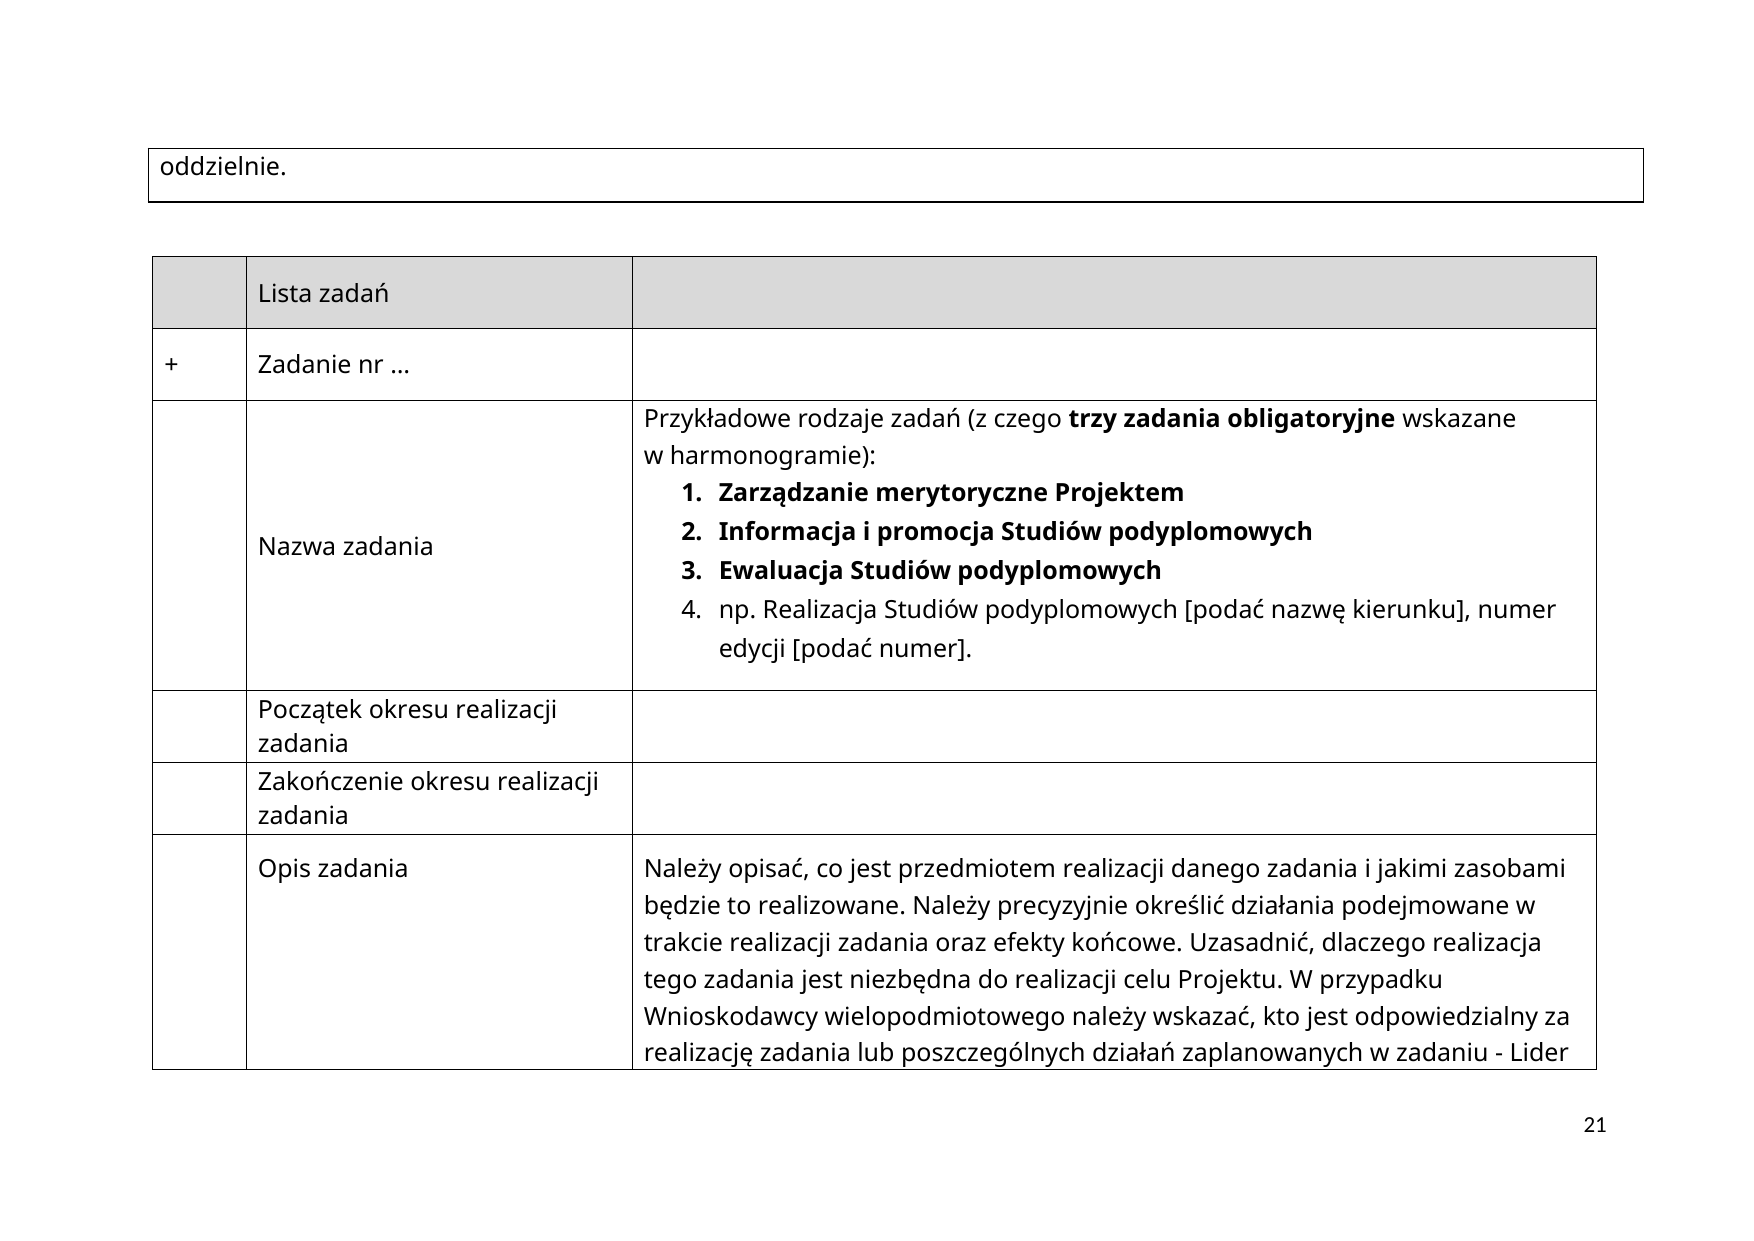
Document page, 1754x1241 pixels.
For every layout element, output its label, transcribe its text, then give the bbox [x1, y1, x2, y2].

table_cell [153, 401, 246, 690]
table_cell Przykładowe rodzaje zadań (z czego trzy zadania obligatoryjne wskazane w harmonogramie): Zarządzanie merytoryczne Projektem Informacja i promocja Studiów podyplomowych Ewaluacja Studiów podyplomowych np. Realizacja Studiów podyplomowych [podać nazwę kierunku], numer edycji [podać numer]. [633, 401, 1596, 690]
table_cell [153, 763, 246, 833]
table_cell [633, 691, 1596, 762]
table_cell Zadanie nr … [247, 329, 632, 400]
table_cell Zakończenie okresu realizacji zadania [247, 763, 632, 833]
table_header Lista zadań [247, 257, 632, 328]
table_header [149, 149, 1643, 201]
table_header [153, 257, 246, 328]
table_cell Nazwa zadania [247, 401, 632, 690]
table_cell Opis zadania [247, 835, 632, 1069]
table_cell [153, 691, 246, 762]
table_cell [633, 329, 1596, 400]
table_header [633, 257, 1596, 328]
table_cell [633, 763, 1596, 833]
table_cell Początek okresu realizacji zadania [247, 691, 632, 762]
table_cell + [153, 329, 246, 400]
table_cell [633, 835, 1596, 1069]
table_cell [153, 835, 246, 1069]
